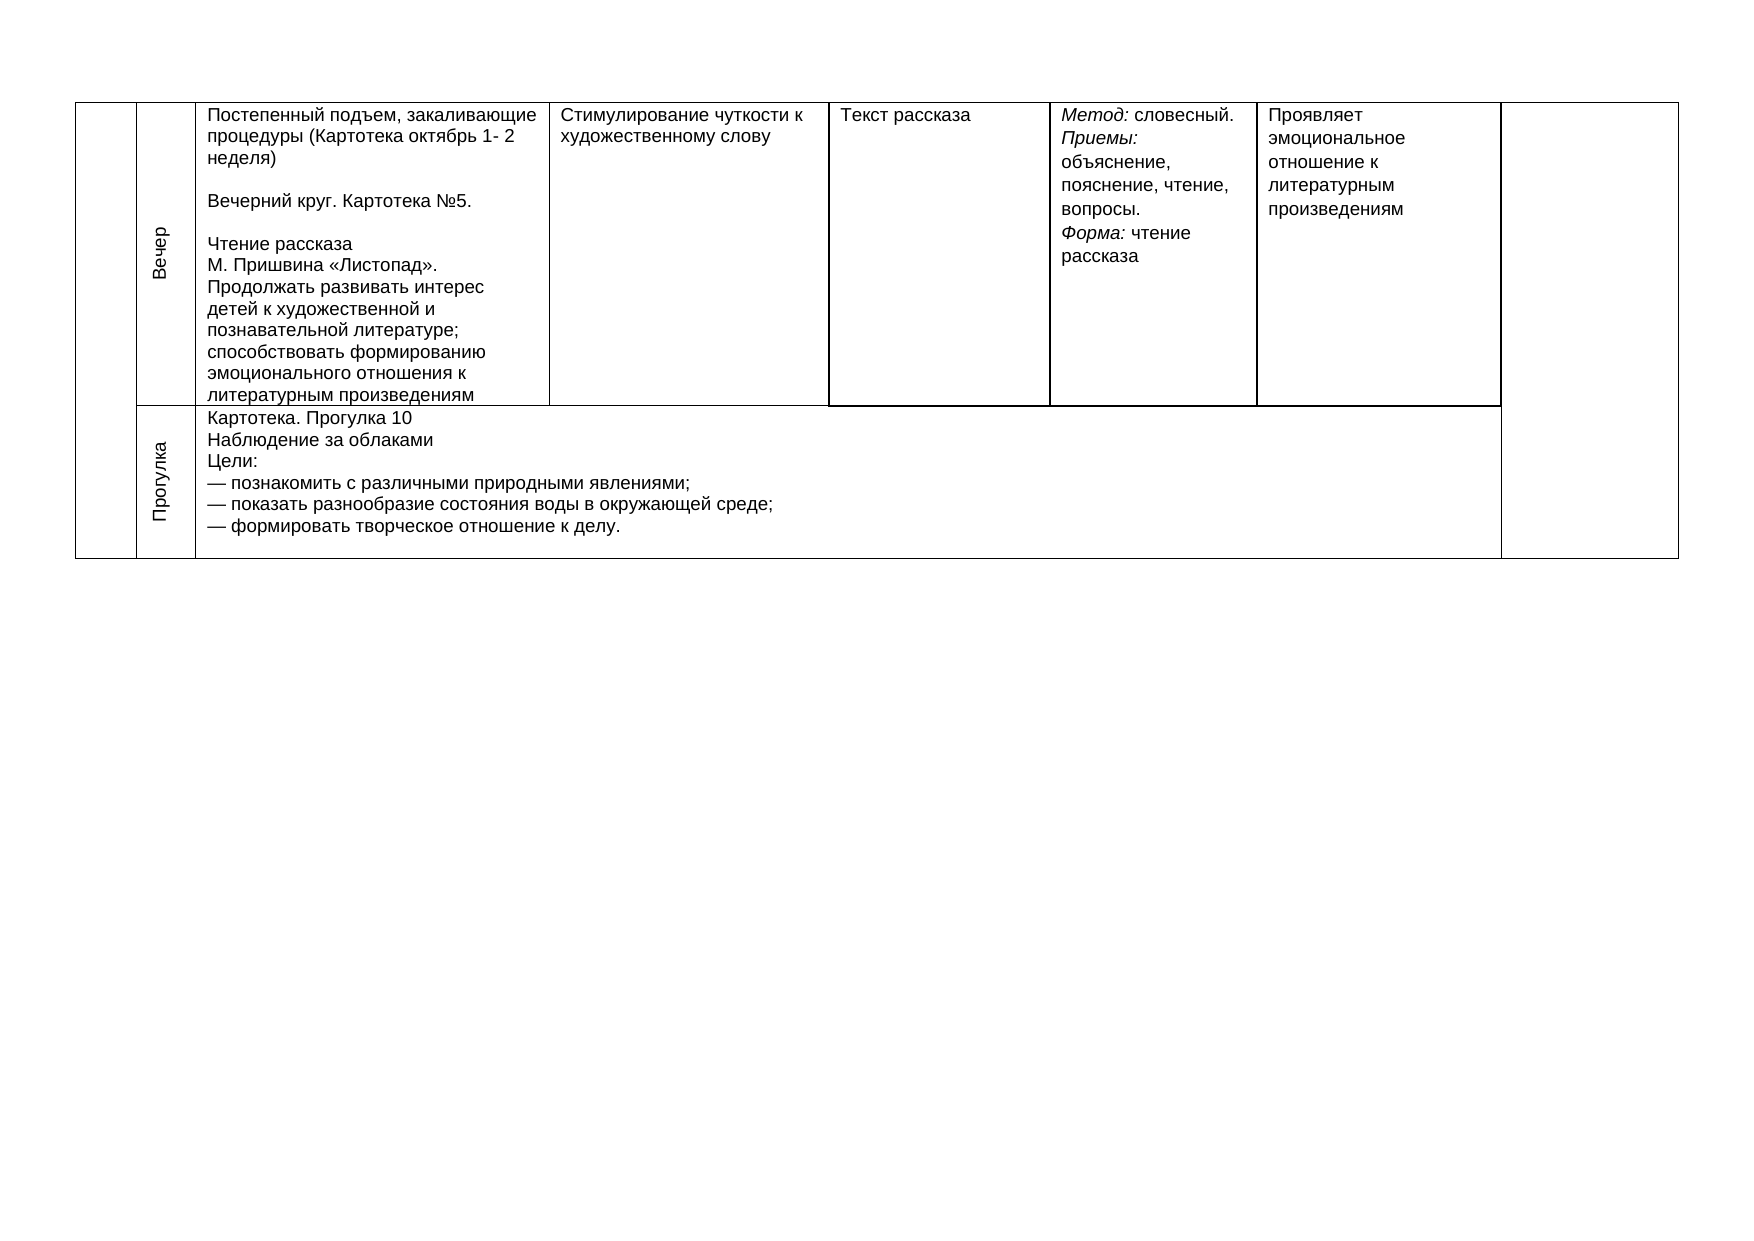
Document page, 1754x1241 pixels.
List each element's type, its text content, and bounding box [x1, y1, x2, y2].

table_cell Стимулирование чуткости к художественному слову [550, 103, 828, 405]
table_cell Картотека. Прогулка 10 Наблюдение за облаками Цели: — познакомить с различными природными явлениями; — показать разнообразие состояния воды в окружающей среде; — формировать творческое отношение к делу. [196, 406, 1501, 558]
table_cell Постепенный подъем, закаливающие процедуры (Картотека октябрь 1- 2 неделя) Вечерний круг. Картотека №5. Чтение рассказа М. Пришвина «Листопад». Продолжать развивать интерес детей к художественной и познавательной литературе; способствовать формированию эмоционального отношения к литературным произведениям [196, 103, 549, 405]
table_cell Метод: словесный. Приемы: объяснение, пояснение, чтение, вопросы. Форма: чтение рассказа [1051, 103, 1256, 405]
table_cell Текст рассказа [830, 103, 1049, 405]
table_cell Вечер [137, 103, 195, 405]
table_cell Проявляет эмоциональное отношение к литературным произведениям [1258, 103, 1500, 405]
table_cell Прогулка [137, 406, 195, 558]
